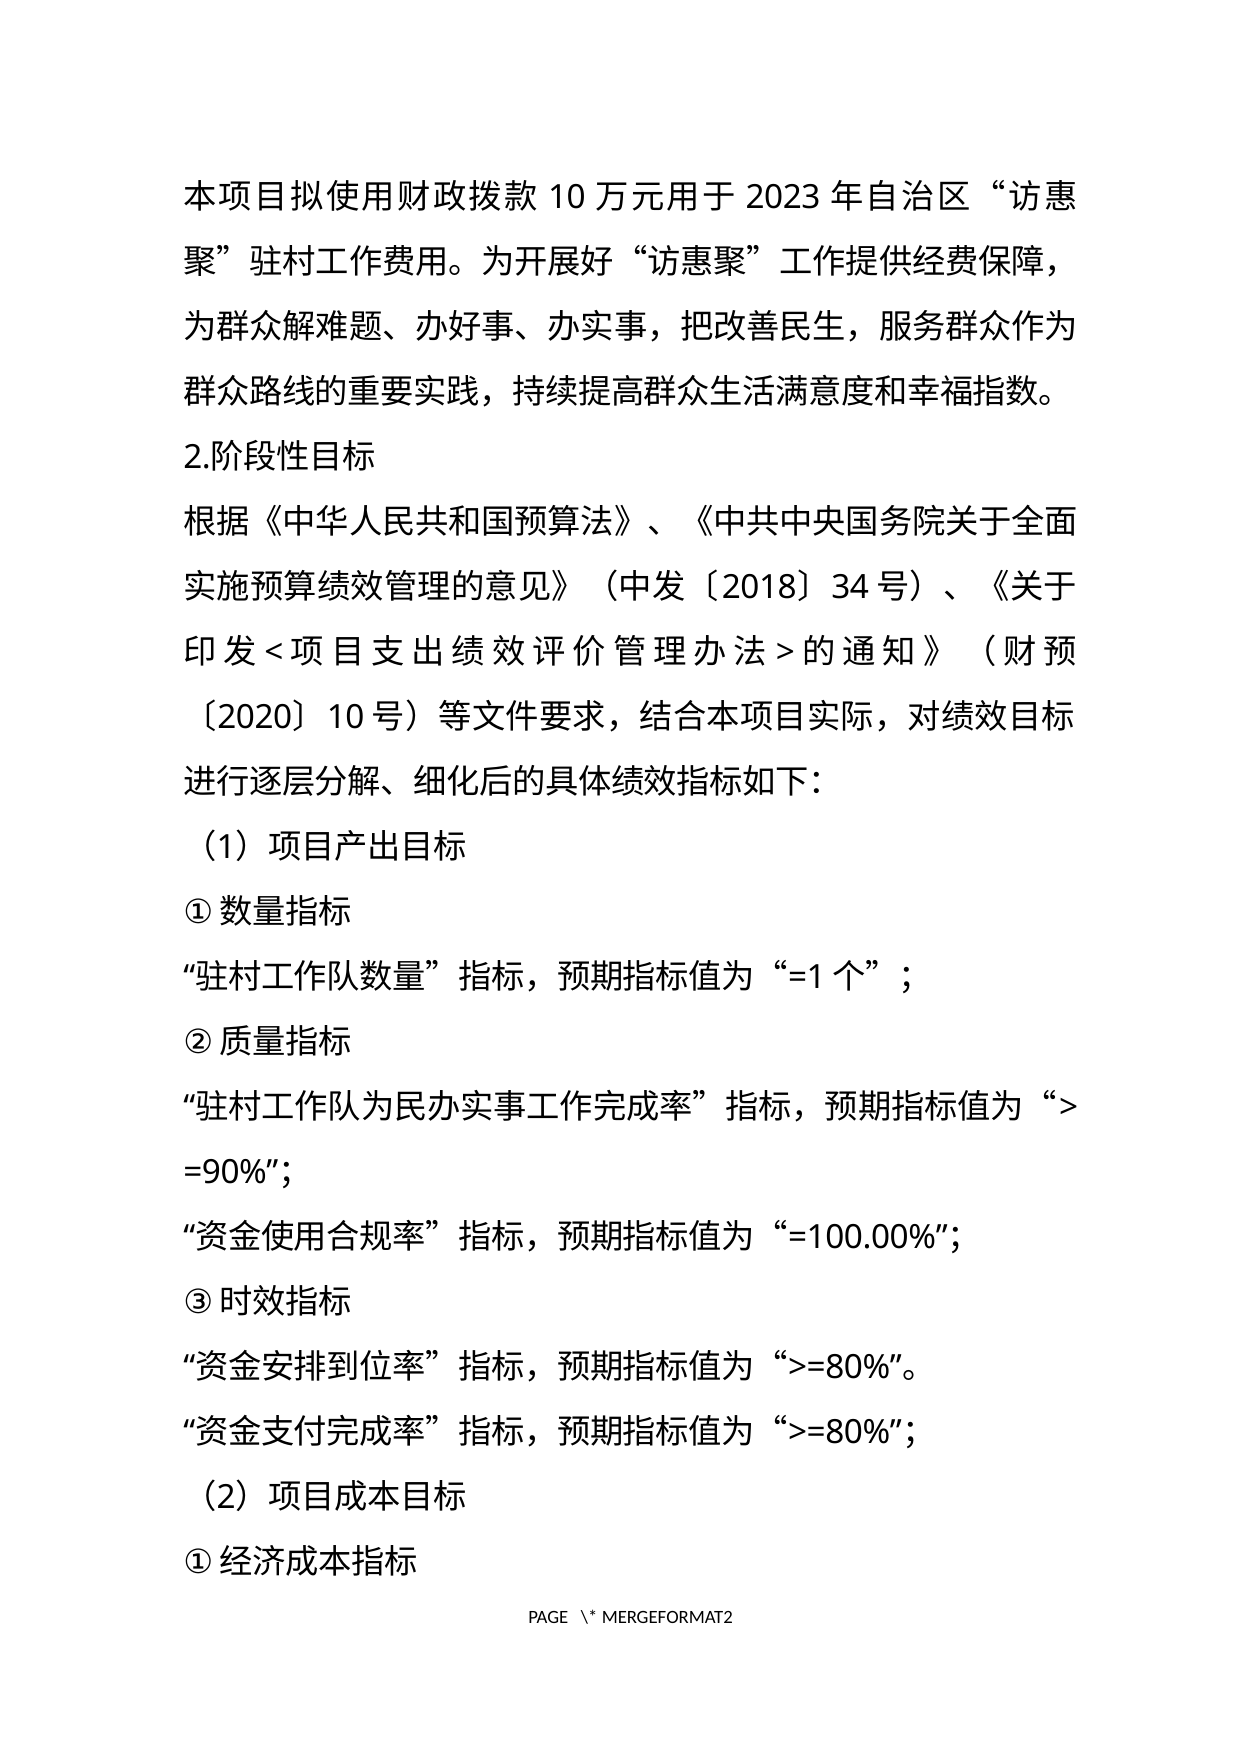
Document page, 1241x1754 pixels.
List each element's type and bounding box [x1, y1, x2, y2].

text [183, 162, 1078, 1592]
